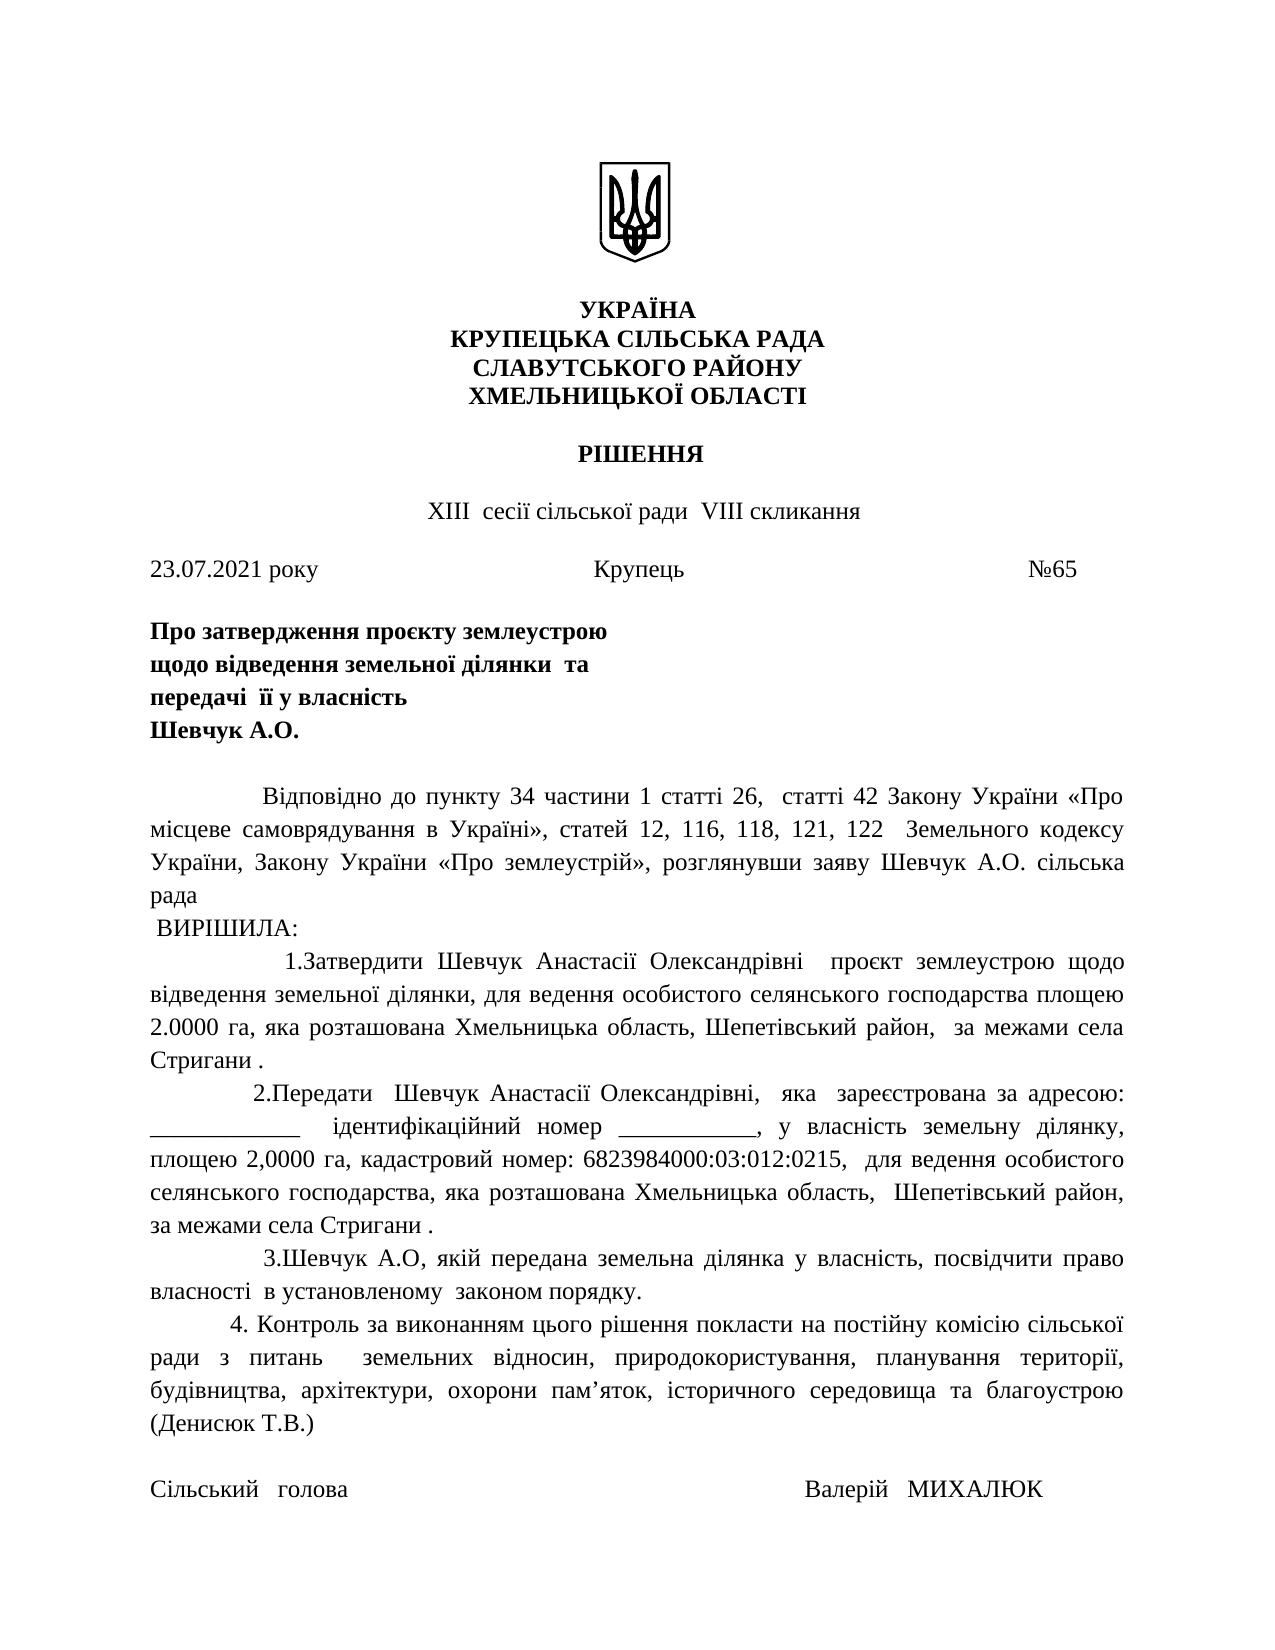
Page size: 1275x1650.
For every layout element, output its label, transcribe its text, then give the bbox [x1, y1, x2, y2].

text 2.Передати Шевчук Анастасії Олександрівні, яка зареєстрована за адресою: ____________ ідентифікаційний номер ___________, у власність земельну ділянку, площею 2,0000 га, кадастровий номер: 6823984000:03:012:0215, для ведення особистого селянського господарства, яка розташована Хмельницька область, Шепетівський район, за межами села Стригани . [150, 1078, 1125, 1239]
text ВИРІШИЛА: [150, 913, 1125, 942]
text РІШЕННЯ [150, 439, 1125, 468]
text Сільський голова Валерій МИХАЛЮК [150, 1474, 1125, 1503]
text ХІІІ сесії сільської ради VІІІ скликання [150, 496, 1125, 525]
text КРУПЕЦЬКА СІЛЬСЬКА РАДА [150, 324, 1125, 353]
text 4. Контроль за виконанням цього рішення покласти на постійну комісію сільської ради з питань земельних відносин, природокористування, планування території, будівництва, архітектури, охорони пам’яток, історичного середовища та благоустрою (Денисюк Т.В.) [150, 1309, 1125, 1437]
text СЛАВУТСЬКОГО РАЙОНУ [150, 353, 1125, 381]
text Відповідно до пункту 34 частини 1 статті 26, статті 42 Закону України «Про місцеве самоврядування в Україні», статей 12, 116, 118, 121, 122 Земельного кодексу України, Закону України «Про землеустрій», розглянувши заяву Шевчук А.О. сільська рада [150, 781, 1125, 909]
text 23.07.2021 року Крупець №65 [150, 554, 1125, 583]
text 1.Затвердити Шевчук Анастасії Олександрівні проєкт землеустрою щодо відведення земельної ділянки, для ведення особистого селянського господарства площею 2.0000 га, яка розташована Хмельницька область, Шепетівський район, за межами села Стригани . [150, 946, 1125, 1074]
text 3.Шевчук А.О, якій передана земельна ділянка у власність, посвідчити право власності в установленому законом порядку. [150, 1243, 1125, 1305]
text передачі її у власність [150, 682, 1125, 711]
text щодо відведення земельної ділянки та [150, 649, 1125, 677]
text Шевчук А.О. [150, 715, 1125, 743]
text ХМЕЛЬНИЦЬКОЇ ОБЛАСТІ [150, 381, 1125, 410]
text УКРАЇНА [150, 295, 1125, 324]
text Про затвердження проєкту землеустрою [150, 616, 1125, 644]
